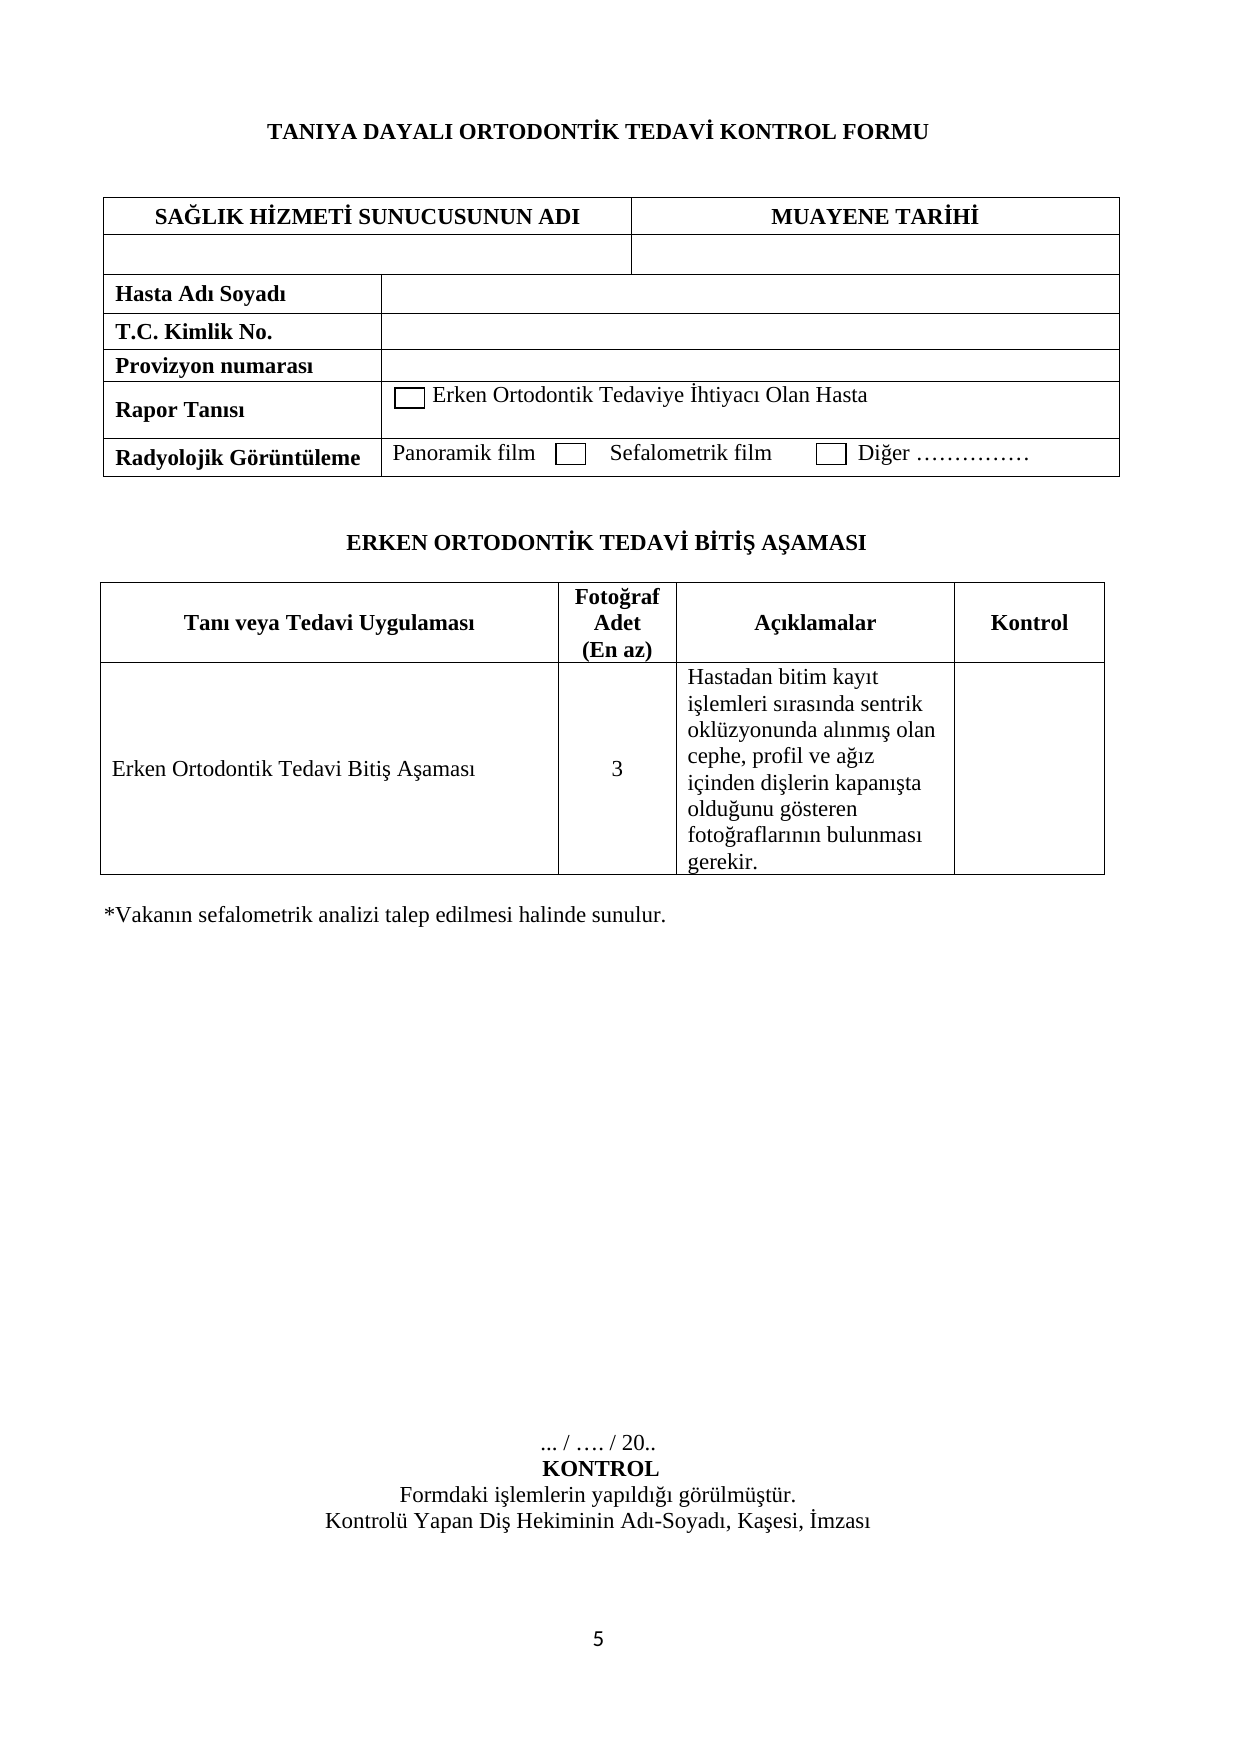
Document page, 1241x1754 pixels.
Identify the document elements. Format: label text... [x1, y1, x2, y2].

table_header Fotoğraf Adet (En az) [559, 583, 676, 662]
table_cell Radyolojik Görüntüleme [104, 439, 381, 476]
table_cell Rapor Tanısı [104, 382, 381, 438]
table_cell [104, 235, 631, 274]
text ERKEN ORTODONTİK TEDAVİ BİTİŞ AŞAMASI [103, 529, 1093, 556]
table_cell Hasta Adı Soyadı [104, 275, 381, 312]
table_cell [382, 314, 1119, 349]
table_header MUAYENE TARİHİ [632, 198, 1119, 234]
table_header SAĞLIK HİZMETİ SUNUCUSUNUN ADI [104, 198, 631, 234]
table_cell Erken Ortodontik Tedaviye İhtiyacı Olan Hasta [382, 382, 1119, 438]
text Formdaki işlemlerin yapıldığı görülmüştür. [103, 1481, 1093, 1508]
text *Vakanın sefalometrik analizi talep edilmesi halinde sunulur. [103, 901, 1152, 928]
table_cell 3 [559, 663, 676, 874]
table_header Açıklamalar [677, 583, 954, 662]
table_cell [382, 275, 1119, 312]
table_header Tanı veya Tedavi Uygulaması [101, 583, 558, 662]
text Kontrolü Yapan Diş Hekiminin Adı-Soyadı, Kaşesi, İmzası [103, 1508, 1093, 1534]
table_cell Erken Ortodontik Tedavi Bitiş Aşaması [101, 663, 558, 874]
table_cell T.C. Kimlik No. [104, 314, 381, 349]
text ... / …. / 20.. [103, 1428, 1093, 1455]
table_cell [382, 350, 1119, 381]
table_header Kontrol [955, 583, 1104, 662]
text KONTROL [103, 1455, 1093, 1481]
table_cell Hastadan bitim kayıt işlemleri sırasında sentrik oklüzyonunda alınmış olan cephe, profil ve ağız içinden dişlerin kapanışta olduğunu gösteren fotoğraflarının bulunması gerekir. [677, 663, 954, 874]
table_cell [955, 663, 1104, 874]
table_cell [632, 235, 1119, 274]
text TANIYA DAYALI ORTODONTİK TEDAVİ KONTROL FORMU [103, 118, 1093, 144]
table_cell Panoramik film Sefalometrik film Diğer …………… [382, 439, 1119, 476]
table_cell Provizyon numarası [104, 350, 381, 381]
